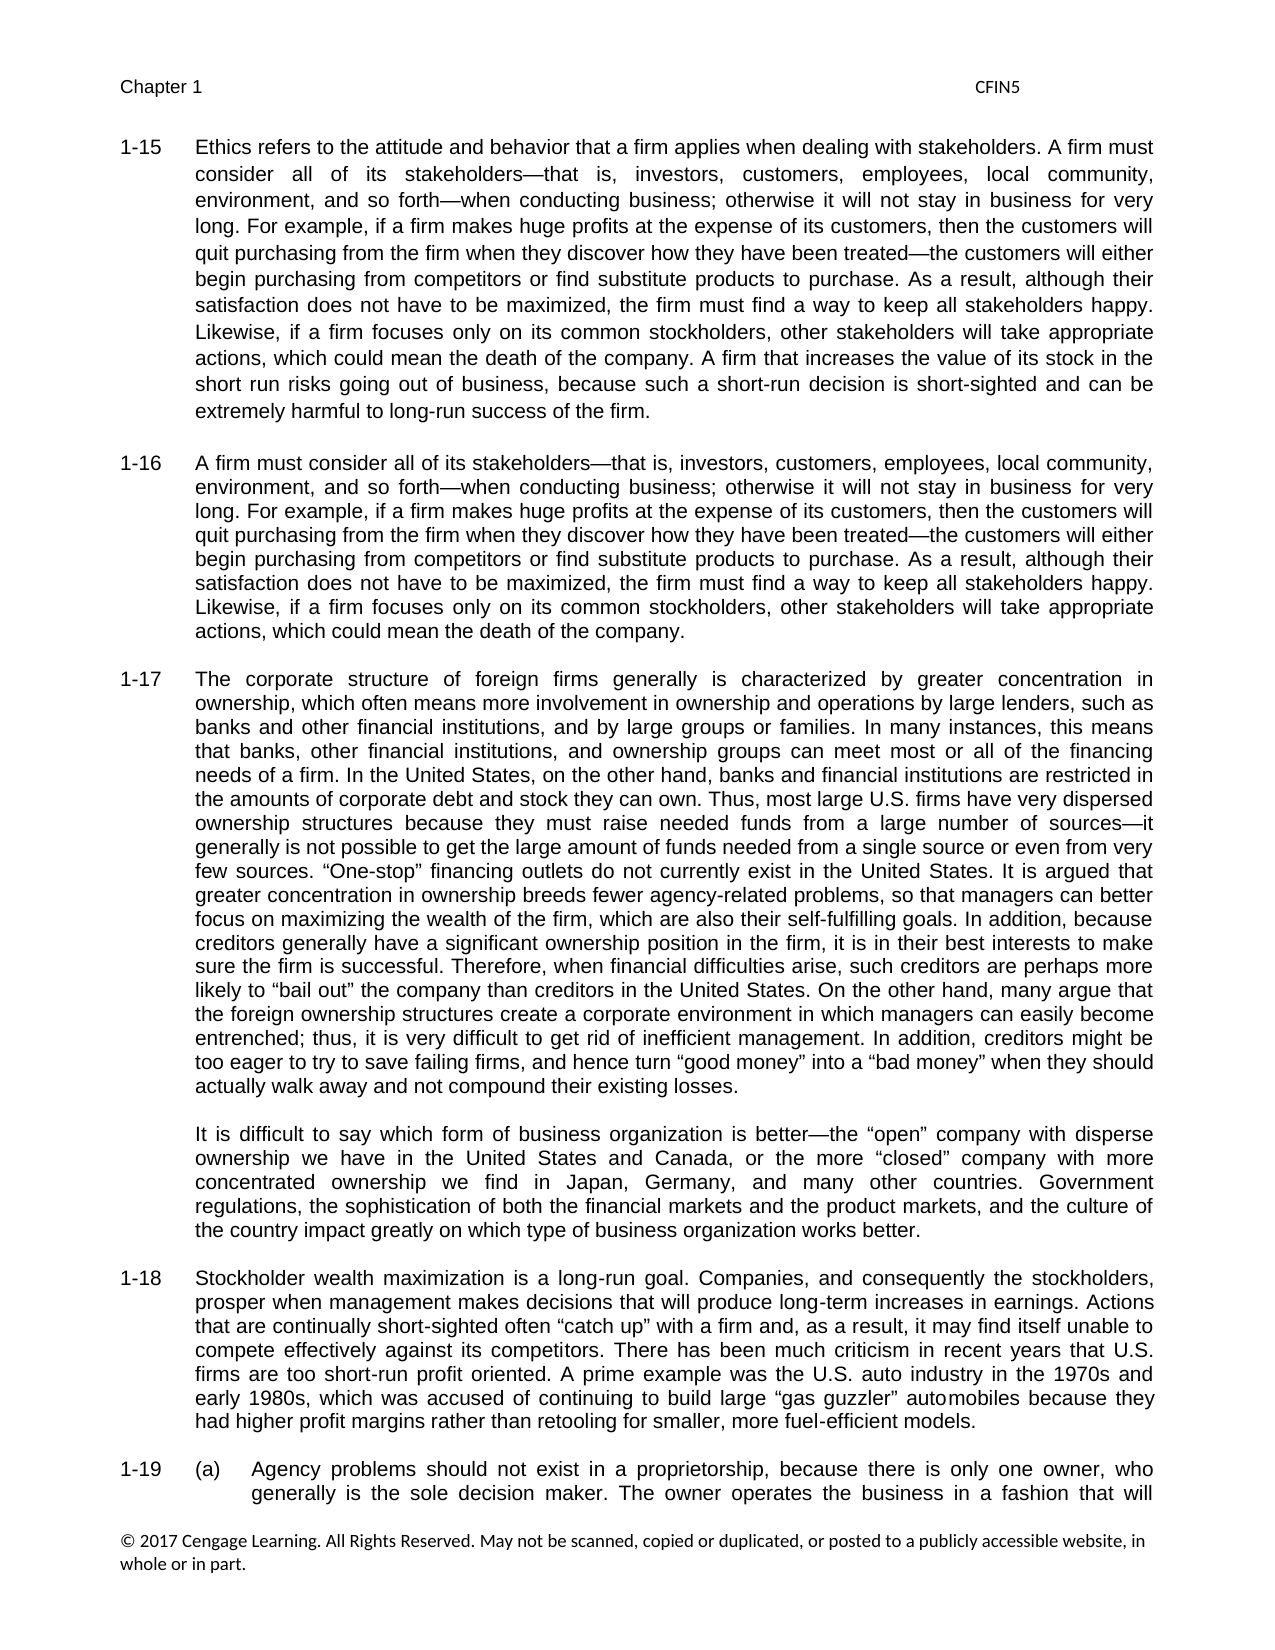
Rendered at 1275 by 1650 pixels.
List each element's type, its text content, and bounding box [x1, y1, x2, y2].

text 1-15 Ethics refers to the attitude and behavior that a firm applies when dealing with stakeholders. A firm must consider all of its stakeholders—that is, investors, customers, employees, local community, environment, and so forth—when conducting business; otherwise it will not stay in business for very long. For example, if a firm makes huge profits at the expense of its customers, then the customers will quit purchasing from the firm when they discover how they have been treated—the customers will either begin purchasing from competitors or find substitute products to purchase. As a result, although their satisfaction does not have to be maximized, the firm must find a way to keep all stakeholders happy. Likewise, if a firm focuses only on its common stockholders, other stakeholders will take appropriate actions, which could mean the death of the company. A firm that increases the value of its stock in the short run risks going out of business, because such a short-run decision is short-sighted and can be extremely harmful to long-run success of the firm. [120, 135, 1155, 422]
text 1-18 Stockholder wealth maximization is a long-run goal. Companies, and consequently the stockholders, prosper when management makes decisions that will produce long-term increases in earnings. Actions that are continually short-sighted often “catch up” with a firm and, as a result, it may find itself unable to compete effectively against its competitors. There has been much criticism in recent years that firms are too short-run profit oriented. A prime example was the U.S. auto industry in the 1970s and early 1980s, which was accused of continuing to build large “gas guzzler” automobiles because they had higher profit margins rather than retooling for smaller, more fuel-efficient models. [120, 1266, 1155, 1433]
text 1-16 A firm must consider all of its stakeholders—that is, investors, customers, employees, local community, environment, and so forth—when conducting business; otherwise it will not stay in business for very long. For example, if a firm makes huge profits at the expense of its customers, then the customers will quit purchasing from the firm when they discover how they have been treated—the customers will either begin purchasing from competitors or find substitute products to purchase. As a result, although their satisfaction does not have to be maximized, the firm must find a way to keep all stakeholders happy. Likewise, if a firm focuses only on its common stockholders, other stakeholders will take appropriate actions, which could mean the death of the company. [120, 451, 1155, 643]
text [120, 1457, 1155, 1505]
text It is difficult to say which form of business organization is better—the “open” company with disperse ownership we have in the United States and Canada, or the more “closed” company with more concentrated ownership we find in Japan, Germany, and many other countries. Government regulations, the sophistication of both the financial markets and the product markets, and the culture of the country impact greatly on which type of business organization works better. [120, 1122, 1155, 1242]
text 1-17 The corporate structure of foreign firms generally is characterized by greater concentration in ownership, which often means more involvement in ownership and operations by large lenders, such as banks and other financial institutions, and by large groups or families. In many instances, this means that banks, other financial institutions, and ownership groups can meet most or all of the financing needs of a firm. In the United States, on the other hand, banks and financial institutions are restricted in the amounts of corporate debt and stock they can own. Thus, most large U.S. firms have very dispersed ownership structures because they must raise needed funds from a large number of sources—it generally is not possible to get the large amount of funds needed from a single source or even from very few sources. “One-stop” financing outlets do not currently exist in the United States. It is argued that greater concentration in ownership breeds fewer agency-related problems, so that managers can better focus on maximizing the wealth of the firm, which are also their self-fulfilling goals. In addition, because creditors generally have a significant ownership position in the firm, it is in their best interests to make sure the firm is successful. Therefore, when financial difficulties arise, such creditors are perhaps more likely to “bail out” the company than creditors in the United States. On the other hand, many argue that the foreign ownership structures create a corporate environment in which managers can easily become entrenched; thus, it is very difficult to get rid of inefficient management. In addition, creditors might be too eager to try to save failing firms, and hence turn “good money” into a “bad money” when they should actually walk away and not compound their existing losses. [120, 667, 1155, 1098]
